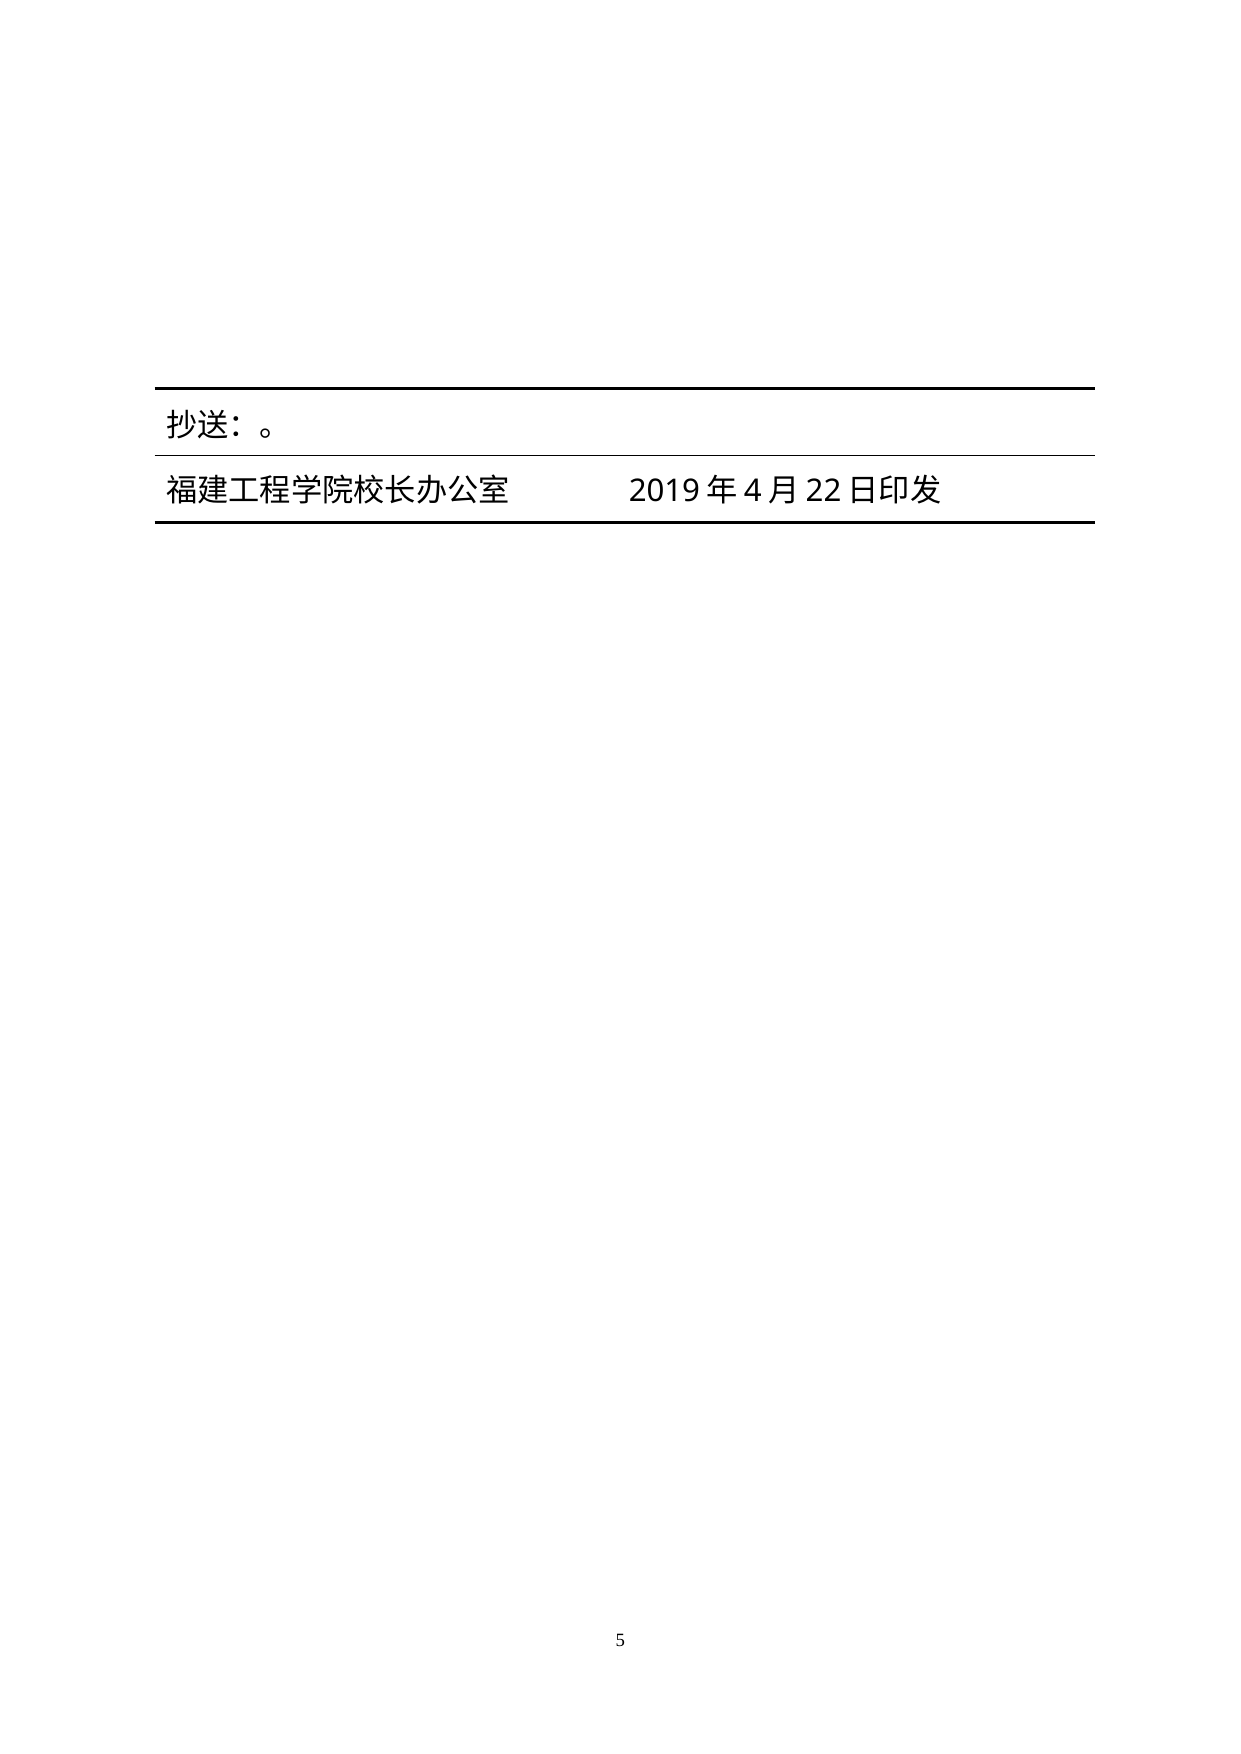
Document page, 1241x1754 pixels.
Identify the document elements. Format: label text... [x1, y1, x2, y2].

table_cell 福建工程学院校长办公室 印发 [155, 456, 1095, 521]
table_header 抄送：。 [155, 390, 1095, 455]
